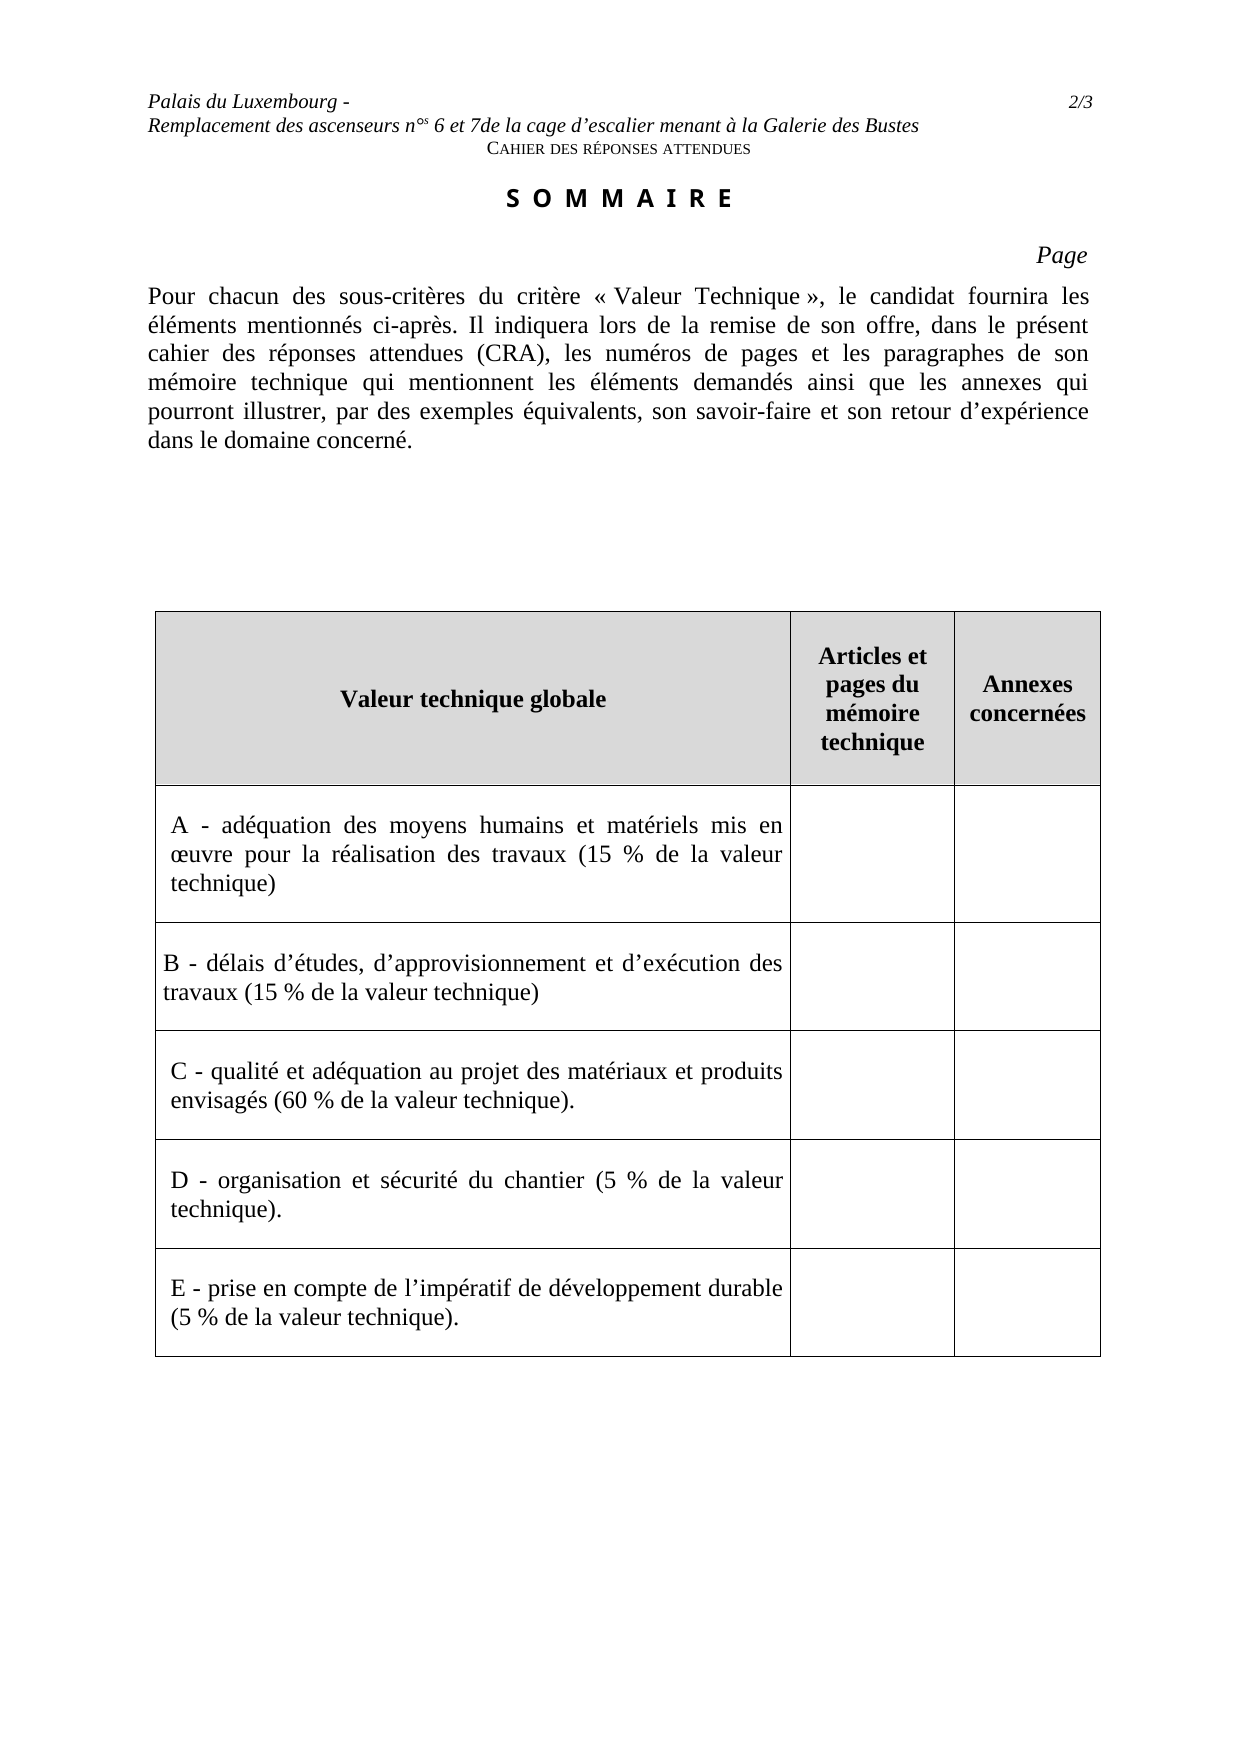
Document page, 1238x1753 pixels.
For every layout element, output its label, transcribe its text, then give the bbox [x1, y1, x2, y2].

table_header Annexes concernées [955, 612, 1100, 784]
table_cell B - délais d’études, d’approvisionnement et d’exécution des travaux (15 % de la valeur technique) [156, 923, 790, 1030]
table_cell E - prise en compte de l’impératif de développement durable (5 % de la valeur technique). [156, 1249, 790, 1356]
table_cell [955, 1249, 1100, 1356]
table_cell [955, 1031, 1100, 1139]
table_cell [791, 1031, 954, 1139]
table_cell C - qualité et adéquation au projet des matériaux et produits envisagés (60 % de la valeur technique). [156, 1031, 790, 1139]
table_cell [955, 1140, 1100, 1247]
table_cell [791, 1140, 954, 1247]
table_cell [791, 923, 954, 1030]
table_header Articles et pages du mémoire technique [791, 612, 954, 784]
table_cell [955, 786, 1100, 922]
text Page [148, 240, 1090, 268]
table_header Valeur technique globale [156, 612, 790, 784]
table_cell [791, 1249, 954, 1356]
text Pour chacun des sous-critères du critère « Valeur Technique », le candidat fournira les éléments mentionnés ci-après. Il indiquera lors de la remise de son offre, dans le présent cahier des réponses attendues (CRA), les numéros de pages et les paragraphes de son mémoire technique qui mentionnent les éléments demandés ainsi que les annexes qui pourront illustrer, par des exemples équivalents, son savoir-faire et son retour d’expérience dans le domaine concerné. [148, 281, 1090, 453]
table_cell [955, 923, 1100, 1030]
table_cell D - organisation et sécurité du chantier (5 % de la valeur technique). [156, 1140, 790, 1247]
text SOMMAIRE [148, 177, 1090, 215]
table_cell A - adéquation des moyens humains et matériels mis en œuvre pour la réalisation des travaux (15 % de la valeur technique) [156, 786, 790, 922]
table_cell [791, 786, 954, 922]
